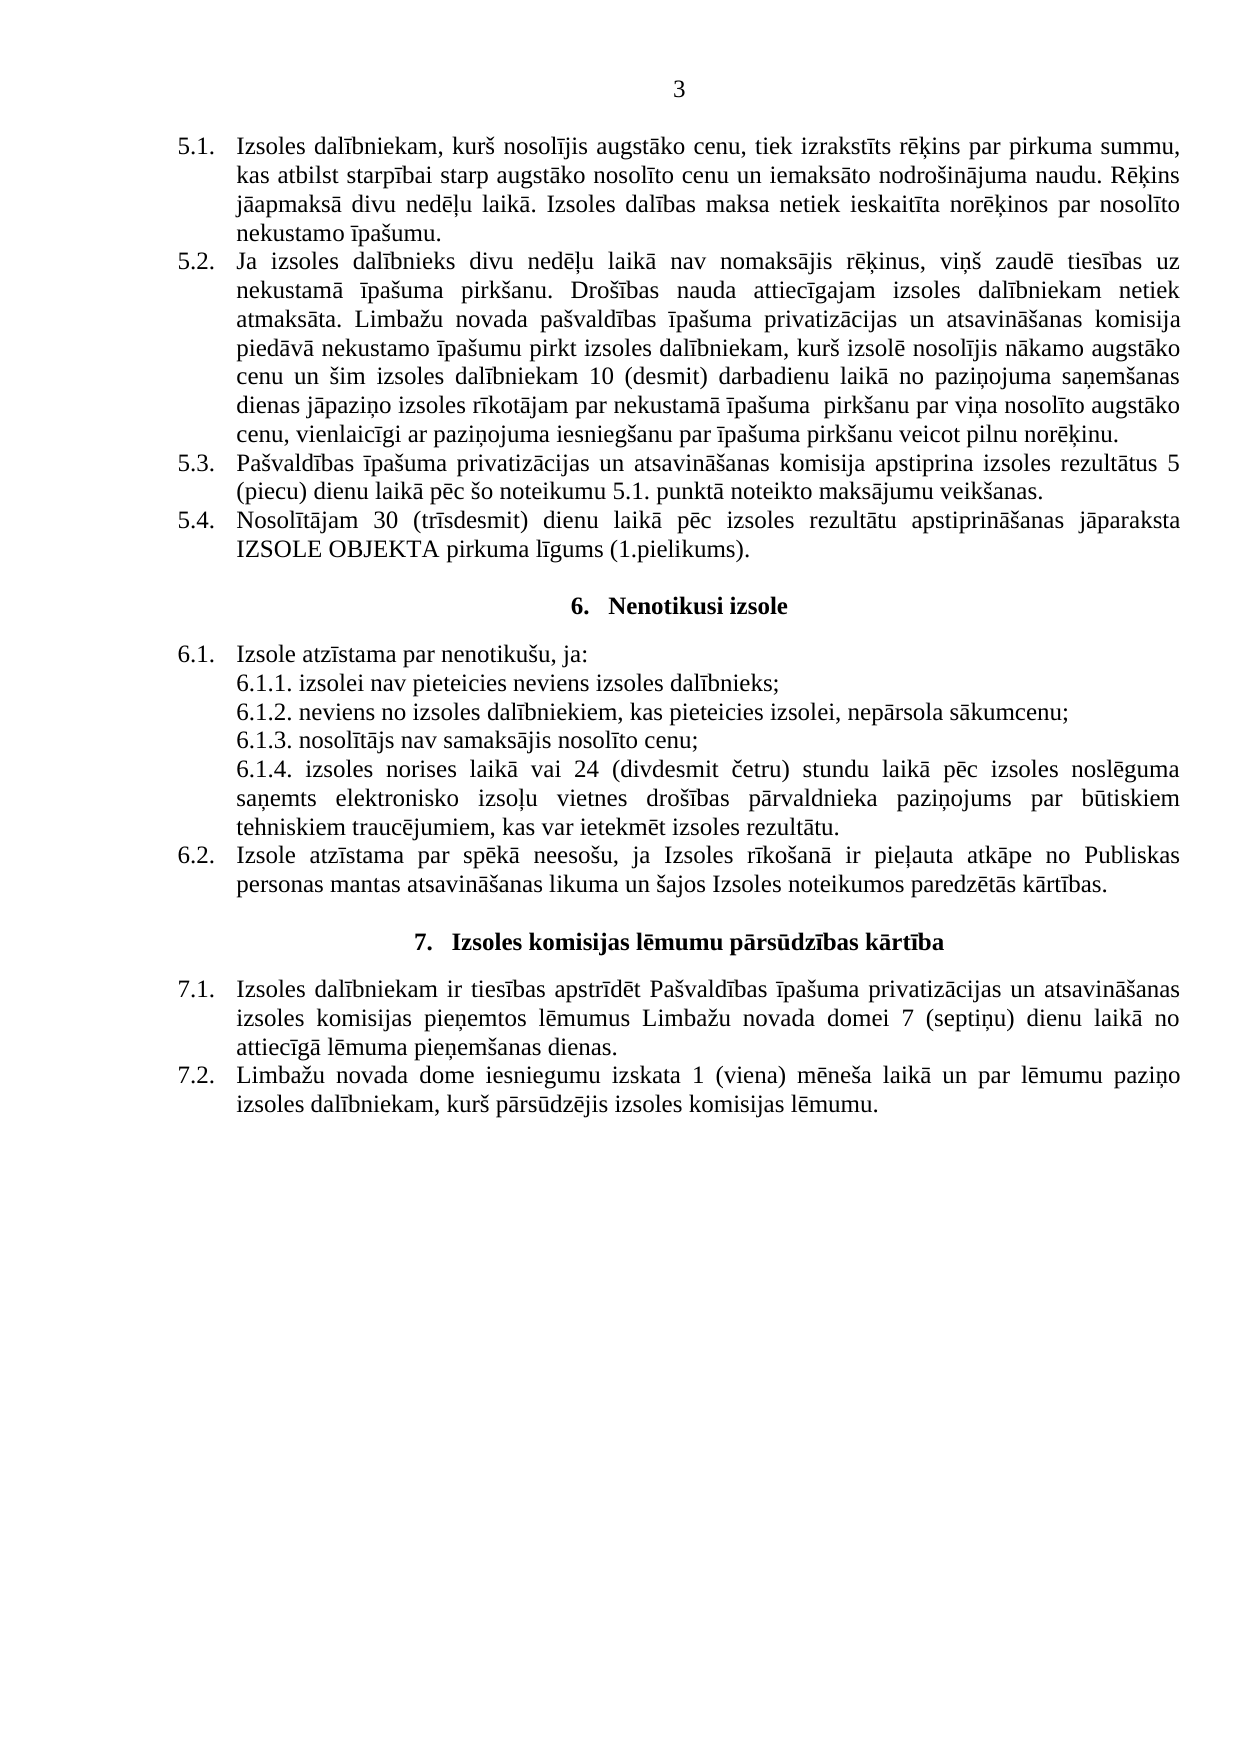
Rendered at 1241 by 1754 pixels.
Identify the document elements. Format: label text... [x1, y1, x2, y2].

list Izsoles dalībniekam ir tiesības apstrīdēt Pašvaldības īpašuma privatizācijas un atsavināšanas izsoles komisijas pieņemtos lēmumus Limbažu novada domei 7 (septiņu) dienu laikā no attiecīgā lēmuma pieņemšanas dienas. [177, 974, 1181, 1061]
text 6.1.4. izsoles norises laikā vai 24 (divdesmit četru) stundu laikā pēc izsoles noslēguma saņemts elektronisko izsoļu vietnes drošības pārvaldnieka paziņojums par būtiskiem tehniskiem traucējumiem, kas var ietekmēt izsoles rezultātu. [236, 754, 1181, 840]
text 6.1.1. izsolei nav pieteicies neviens izsoles dalībnieks; [236, 668, 1181, 697]
list Limbažu novada dome iesniegumu izskata 1 (viena) mēneša laikā un par lēmumu paziņo izsoles dalībniekam, kurš pārsūdzējis izsoles komisijas lēmumu. [177, 1061, 1181, 1118]
list Pašvaldības īpašuma privatizācijas un atsavināšanas komisija apstiprina izsoles rezultātus 5 (piecu) dienu laikā pēc šo noteikumu 5.1. punktā noteikto maksājumu veikšanas. [177, 448, 1181, 505]
list Nosolītājam 30 (trīsdesmit) dienu laikā pēc izsoles rezultātu apstiprināšanas jāparaksta izsole objekta pirkuma līgums (1.pielikums). [177, 505, 1181, 563]
list Ja izsoles dalībnieks divu nedēļu laikā nav nomaksājis rēķinus, viņš zaudē tiesības uz nekustamā īpašuma pirkšanu. Drošības nauda attiecīgajam izsoles dalībniekam netiek atmaksāta. Limbažu novada pašvaldības īpašuma privatizācijas un atsavināšanas komisija piedāvā nekustamo īpašumu pirkt izsoles dalībniekam, kurš izsolē nosolījis nākamo augstāko cenu un šim izsoles dalībniekam 10 (desmit) darbadienu laikā no paziņojuma saņemšanas dienas jāpaziņo izsoles rīkotājam par nekustamā īpašuma pirkšanu par viņa nosolīto augstāko cenu, vienlaicīgi ar paziņojuma iesniegšanu par īpašuma pirkšanu veicot pilnu norēķinu. [177, 246, 1181, 448]
text 6.1.2. neviens no izsoles dalībniekiem, kas pieteicies izsolei, nepārsola sākumcenu; [236, 697, 1181, 725]
list Izsoles komisijas lēmumu pārsūdzības kārtība [177, 927, 1181, 955]
list Nenotikusi izsole [177, 591, 1181, 620]
text 6.1.3. nosolītājs nav samaksājis nosolīto cenu; [236, 725, 1181, 754]
list Izsoles dalībniekam, kurš nosolījis augstāko cenu, tiek izrakstīts rēķins par pirkuma summu, kas atbilst starpībai starp augstāko nosolīto cenu un iemaksāto nodrošinājuma naudu. Rēķins jāapmaksā divu nedēļu laikā. Izsoles dalības maksa netiek ieskaitīta norēķinos par nosolīto nekustamo īpašumu. [177, 131, 1181, 246]
list Izsole atzīstama par nenotikušu, ja: [177, 639, 1181, 668]
list Izsole atzīstama par spēkā neesošu, ja Izsoles rīkošanā ir pieļauta atkāpe no Publiskas personas mantas atsavināšanas likuma un šajos Izsoles noteikumos paredzētās kārtības. [177, 840, 1181, 898]
